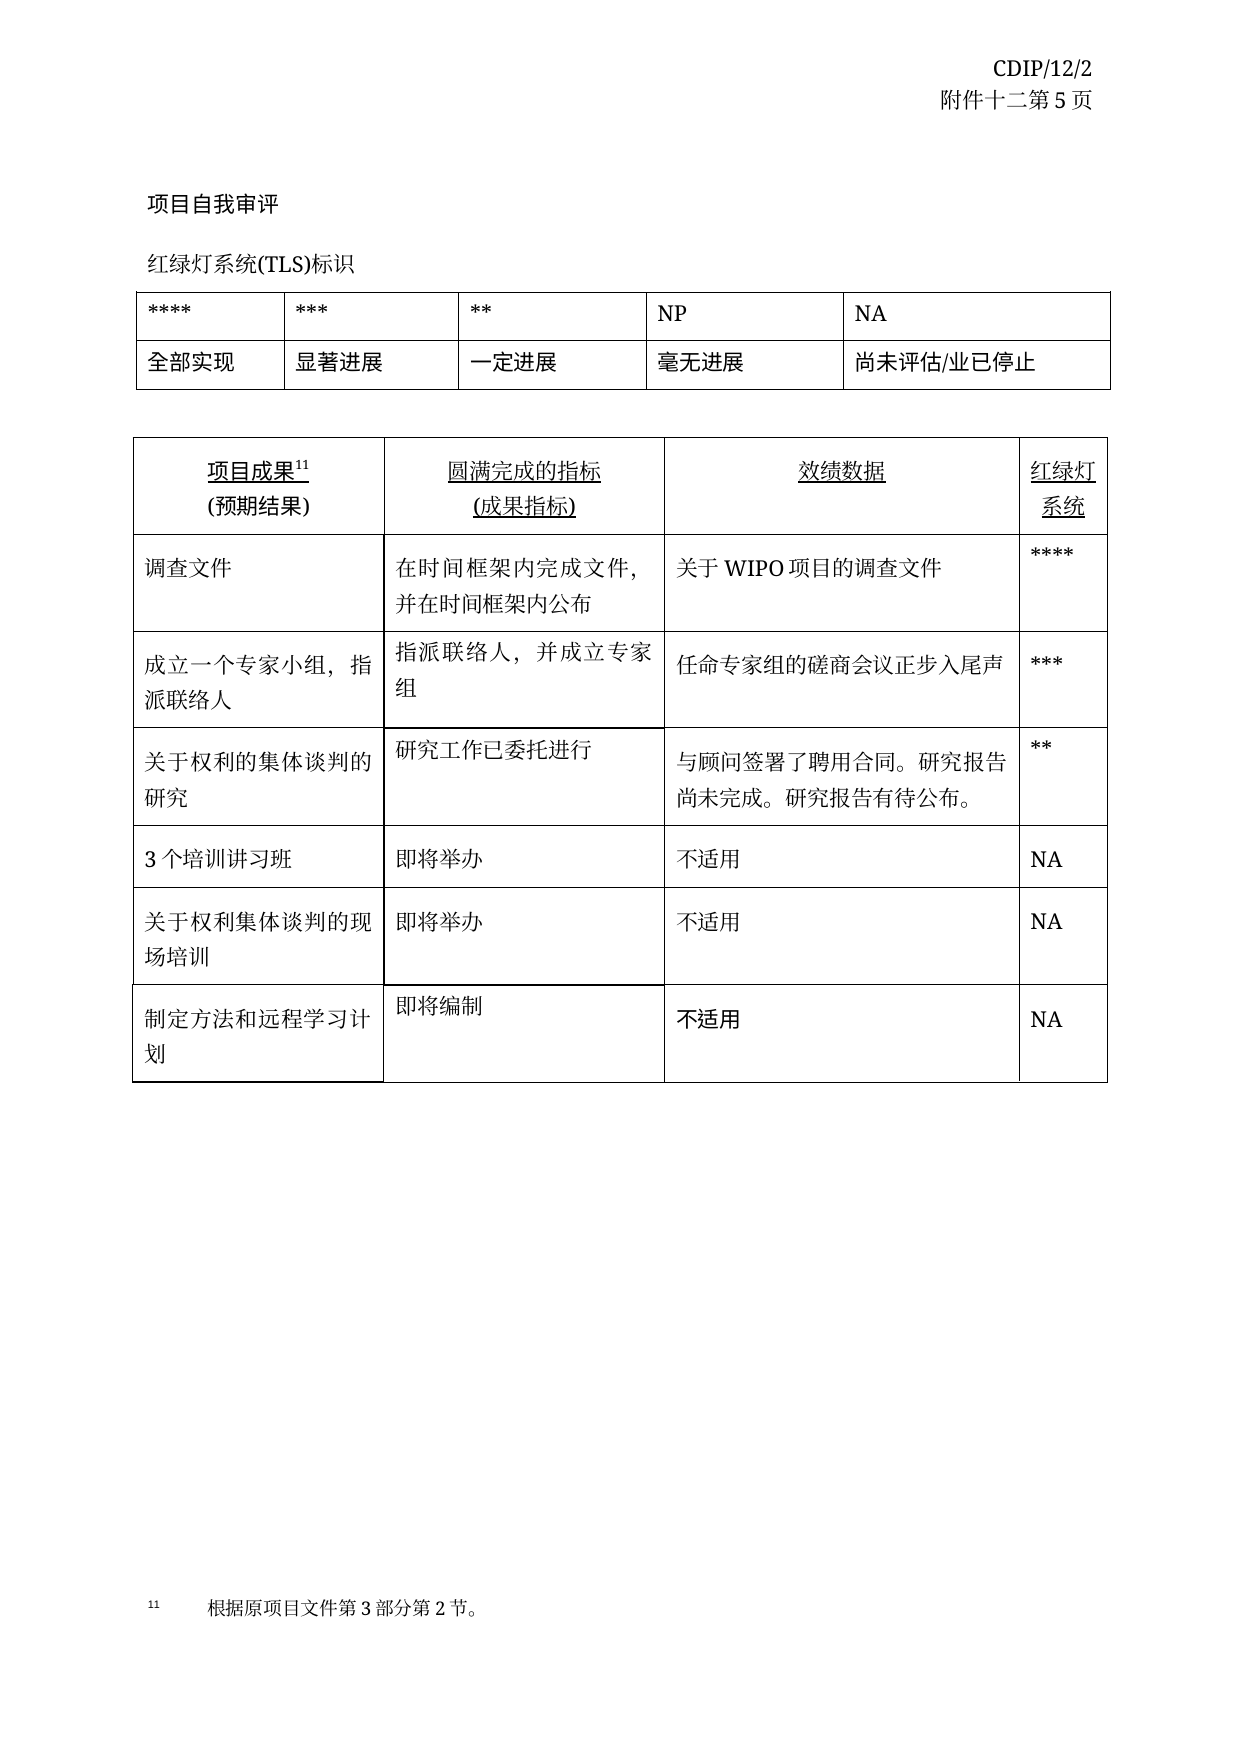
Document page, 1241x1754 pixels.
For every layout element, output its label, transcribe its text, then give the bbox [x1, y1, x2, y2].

table_cell 显著进展 [285, 341, 458, 389]
table_cell 不适用 [665, 888, 1019, 984]
table_cell 在时间框架内完成文件，并在时间框架内公布 [385, 535, 664, 631]
table_header 效绩数据 [665, 438, 1019, 533]
table_cell 即将举办 [385, 826, 664, 887]
table_cell 任命专家组的磋商会议正步入尾声 [665, 632, 1019, 727]
table_header NA [844, 293, 1110, 340]
table_cell 毫无进展 [647, 341, 843, 389]
table_header 项目成果 (预期结果) [134, 438, 384, 533]
table_cell 即将举办 [385, 888, 664, 984]
table_cell 不适用 [665, 826, 1019, 887]
table_cell 成立一个专家小组，指派联络人 [134, 632, 383, 727]
table_header NP [647, 293, 843, 340]
table_header 项目自我审评 [136, 171, 1104, 231]
table_cell 一定进展 [459, 341, 646, 389]
table_cell **** [1020, 535, 1107, 631]
table_cell 关于WIPO项目的调查文件 [665, 535, 1019, 631]
table_cell NA [1020, 826, 1107, 887]
table_cell 3个培训讲习班 [134, 826, 383, 887]
table_cell 尚未评估/业已停止 [844, 341, 1110, 389]
table_cell 与顾问签署了聘用合同。研究报告尚未完成。研究报告有待公布。 [665, 728, 1019, 825]
text 红绿灯系统(TLS)标识 [148, 243, 1092, 279]
table_cell 研究工作已委托进行 [385, 729, 664, 825]
table_cell 制定方法和远程学习计‍划 [133, 985, 383, 1081]
table_cell 关于权利的集体谈判的研究 [134, 728, 383, 825]
table_header 圆满完成的指标 (成果指标) [385, 438, 664, 533]
table_cell 即将编制 [384, 986, 664, 1081]
table_cell 调查文件 [134, 535, 383, 631]
table_header **** [137, 293, 284, 340]
table_cell 指派联络人，并成立专家‍组 [385, 632, 664, 727]
table_header *** [285, 293, 458, 340]
table_cell 关于权利集体谈判的现场培训 [134, 888, 383, 984]
table_cell 全部实现 [137, 341, 284, 389]
table_cell 不适用 [665, 985, 1019, 1081]
table_cell NA [1020, 888, 1107, 984]
table_header 红绿灯系统 [1020, 438, 1107, 533]
table_cell ** [1020, 728, 1107, 825]
table_header ** [459, 293, 646, 340]
table_cell NA [1020, 985, 1107, 1081]
table_cell *** [1020, 632, 1107, 727]
